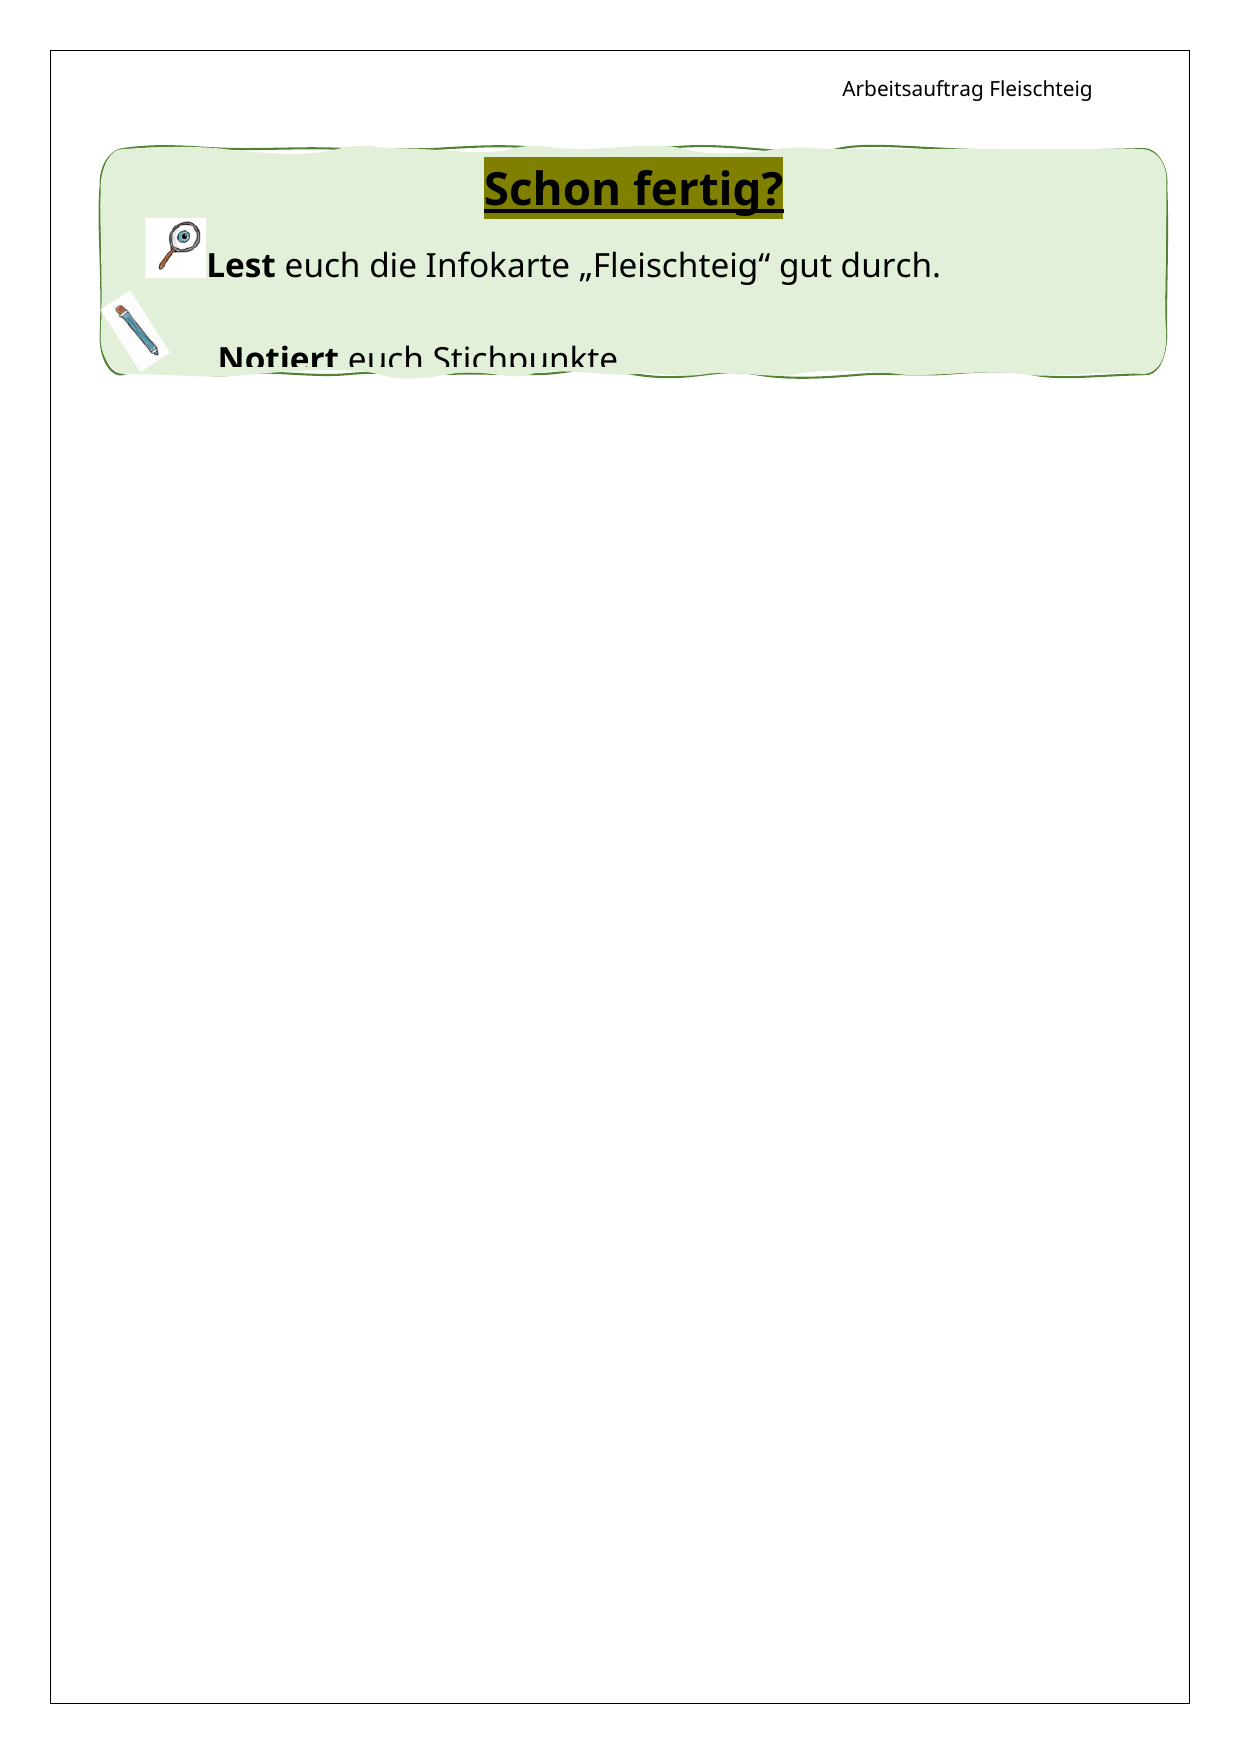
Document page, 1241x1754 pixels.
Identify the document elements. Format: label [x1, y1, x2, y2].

picture [102, 291, 169, 371]
picture [145, 218, 207, 278]
